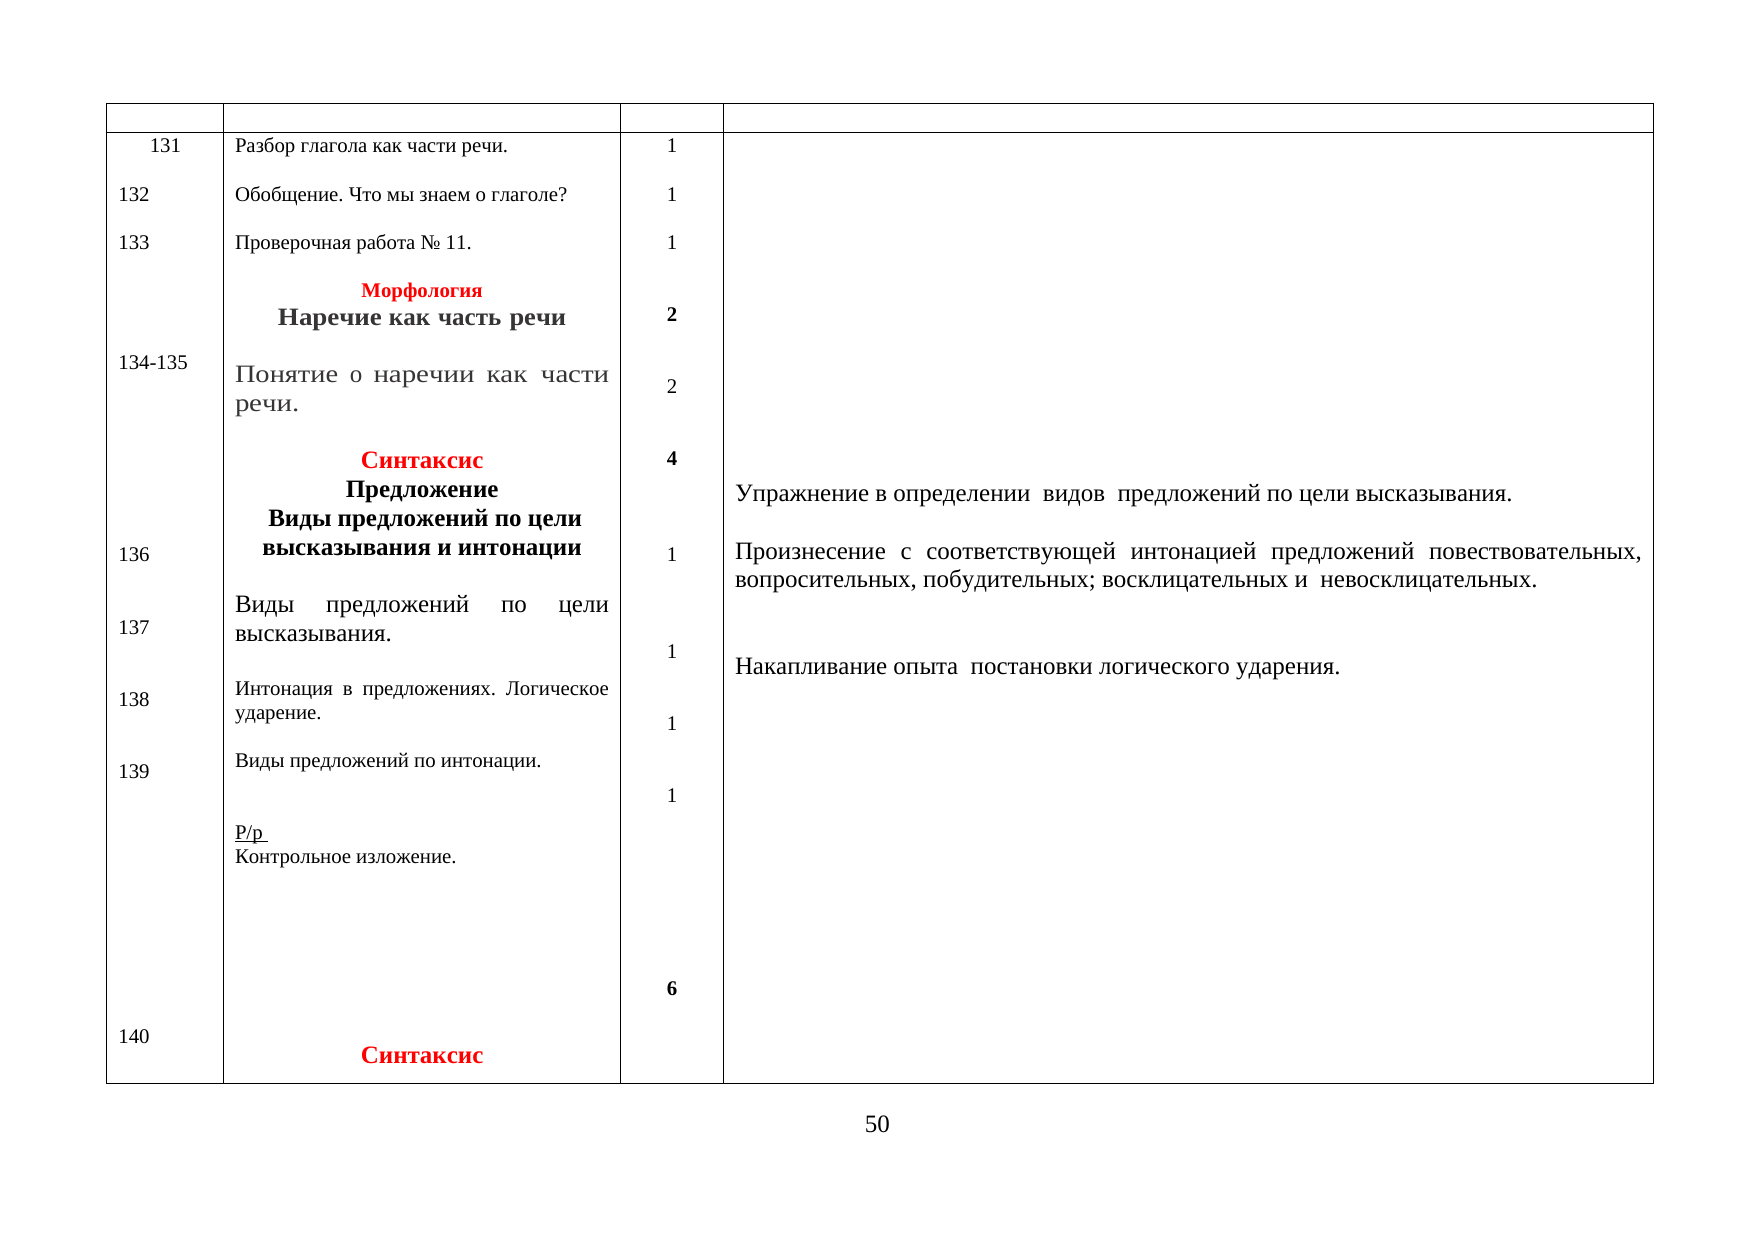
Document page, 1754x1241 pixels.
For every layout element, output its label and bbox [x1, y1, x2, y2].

table_cell [724, 133, 1653, 1083]
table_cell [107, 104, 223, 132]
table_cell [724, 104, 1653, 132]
table_cell [621, 104, 723, 132]
table_cell [224, 133, 620, 1083]
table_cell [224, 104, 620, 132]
table_cell [107, 133, 223, 1083]
table_cell [621, 133, 723, 1083]
